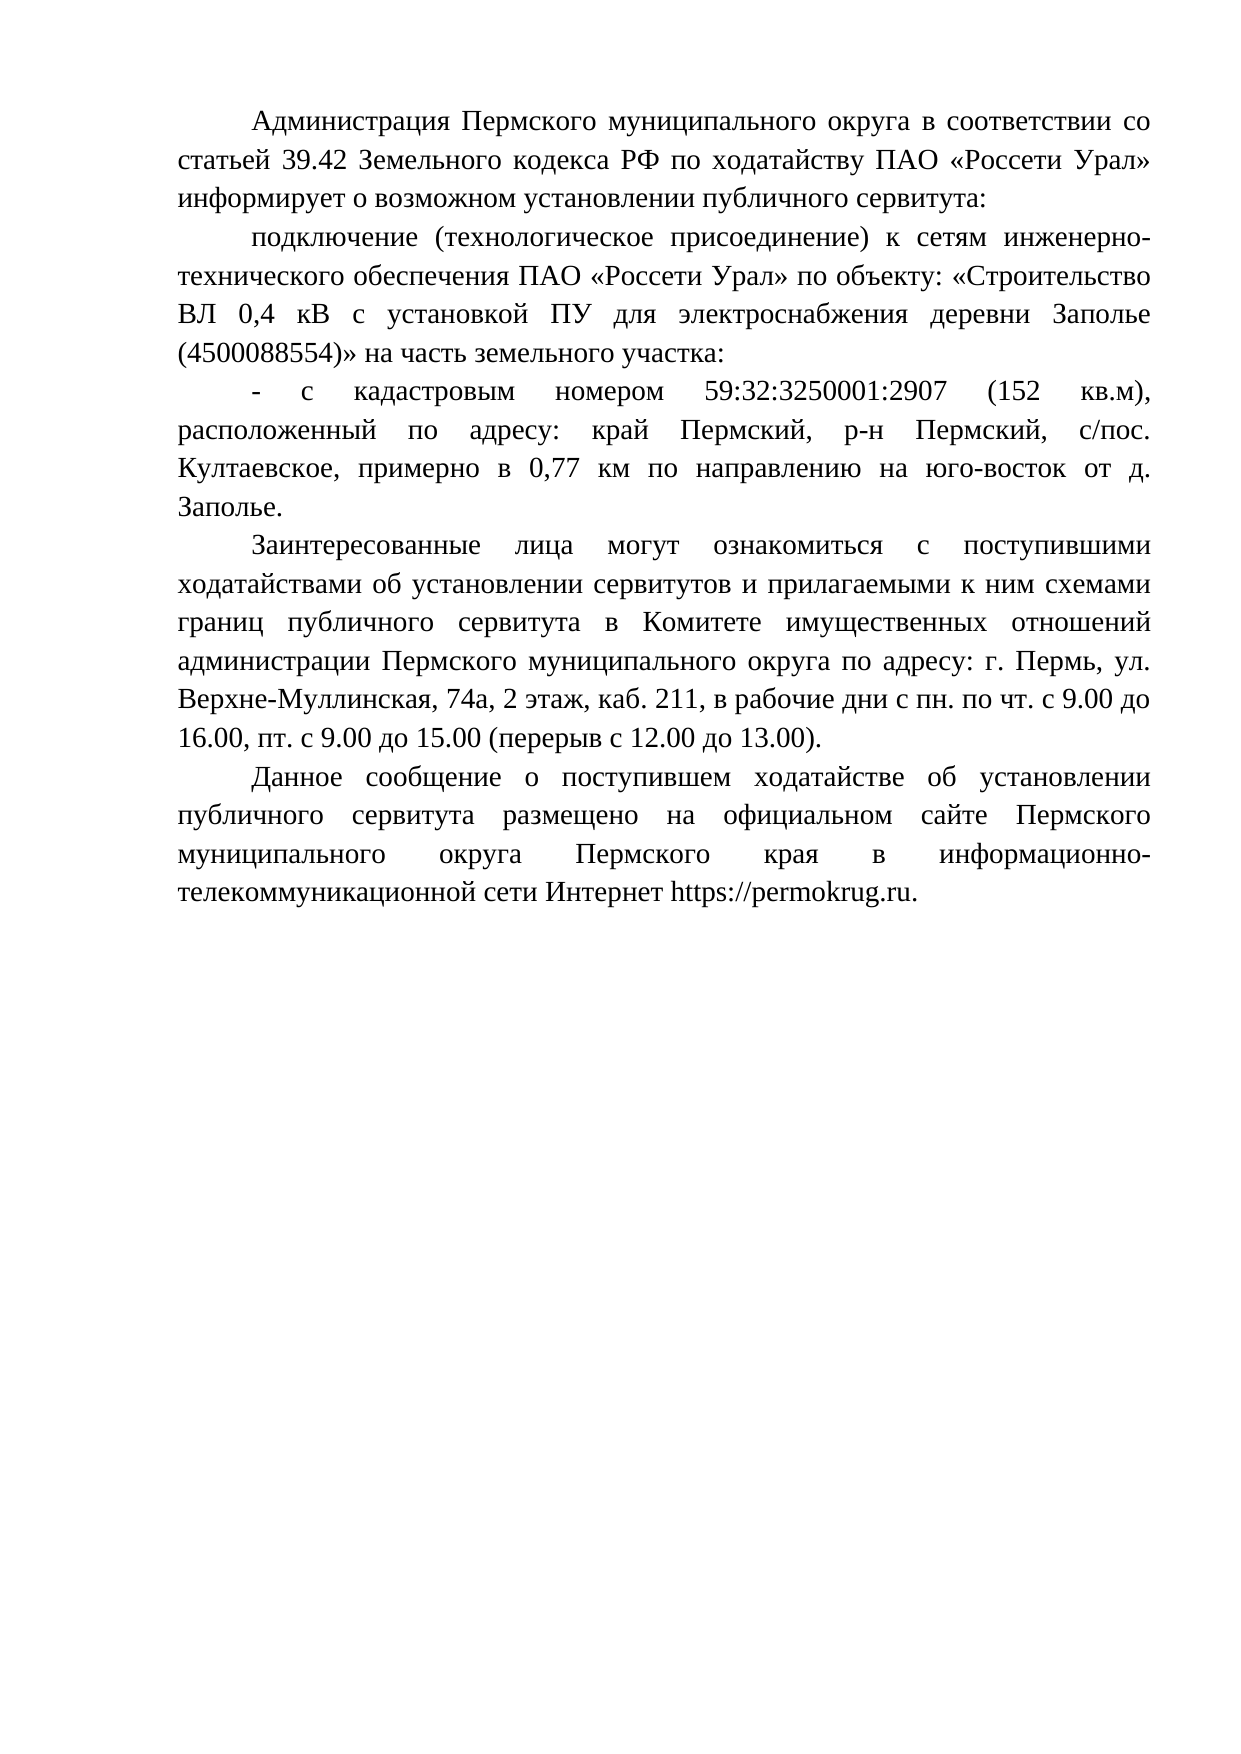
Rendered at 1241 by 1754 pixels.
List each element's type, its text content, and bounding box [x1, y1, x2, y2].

text подключение (технологическое присоединение) к сетям инженерно-технического обеспечения ПАО «Россети Урал» по объекту: «Строительство ВЛ 0,4 кВ с установкой ПУ для электроснабжения деревни Заполье (4500088554)» на часть земельного участка: [177, 219, 1152, 368]
text Заинтересованные лица могут ознакомиться с поступившими ходатайствами об установлении сервитутов и прилагаемыми к ним схемами границ публичного сервитута в Комитете имущественных отношений администрации Пермского муниципального округа по адресу: г. Пермь, ул. Верхне-Муллинская, 74а, 2 этаж, каб. 211, в рабочие дни с пн. по чт. с 9.00 до 16.00, пт. с 9.00 до 15.00 (перерыв с 12.00 до 13.00). [177, 527, 1152, 754]
text Администрация Пермского муниципального округа в соответствии со статьей 39.42 Земельного кодекса РФ по ходатайству ПАО «Россети Урал» информирует о возможном установлении публичного сервитута: [177, 103, 1152, 214]
text Данное сообщение о поступившем ходатайстве об установлении публичного сервитута размещено на официальном сайте Пермского муниципального округа Пермского края в информационно-телекоммуникационной сети Интернет https://permokrug.ru. [177, 759, 1152, 908]
text - с кадастровым номером 59:32:3250001:2907 (152 кв.м), расположенный по адресу: край Пермский, р-н Пермский, с/пос. Култаевское, примерно в 0,77 км по направлению на юго-восток от д. Заполье. [177, 373, 1152, 522]
